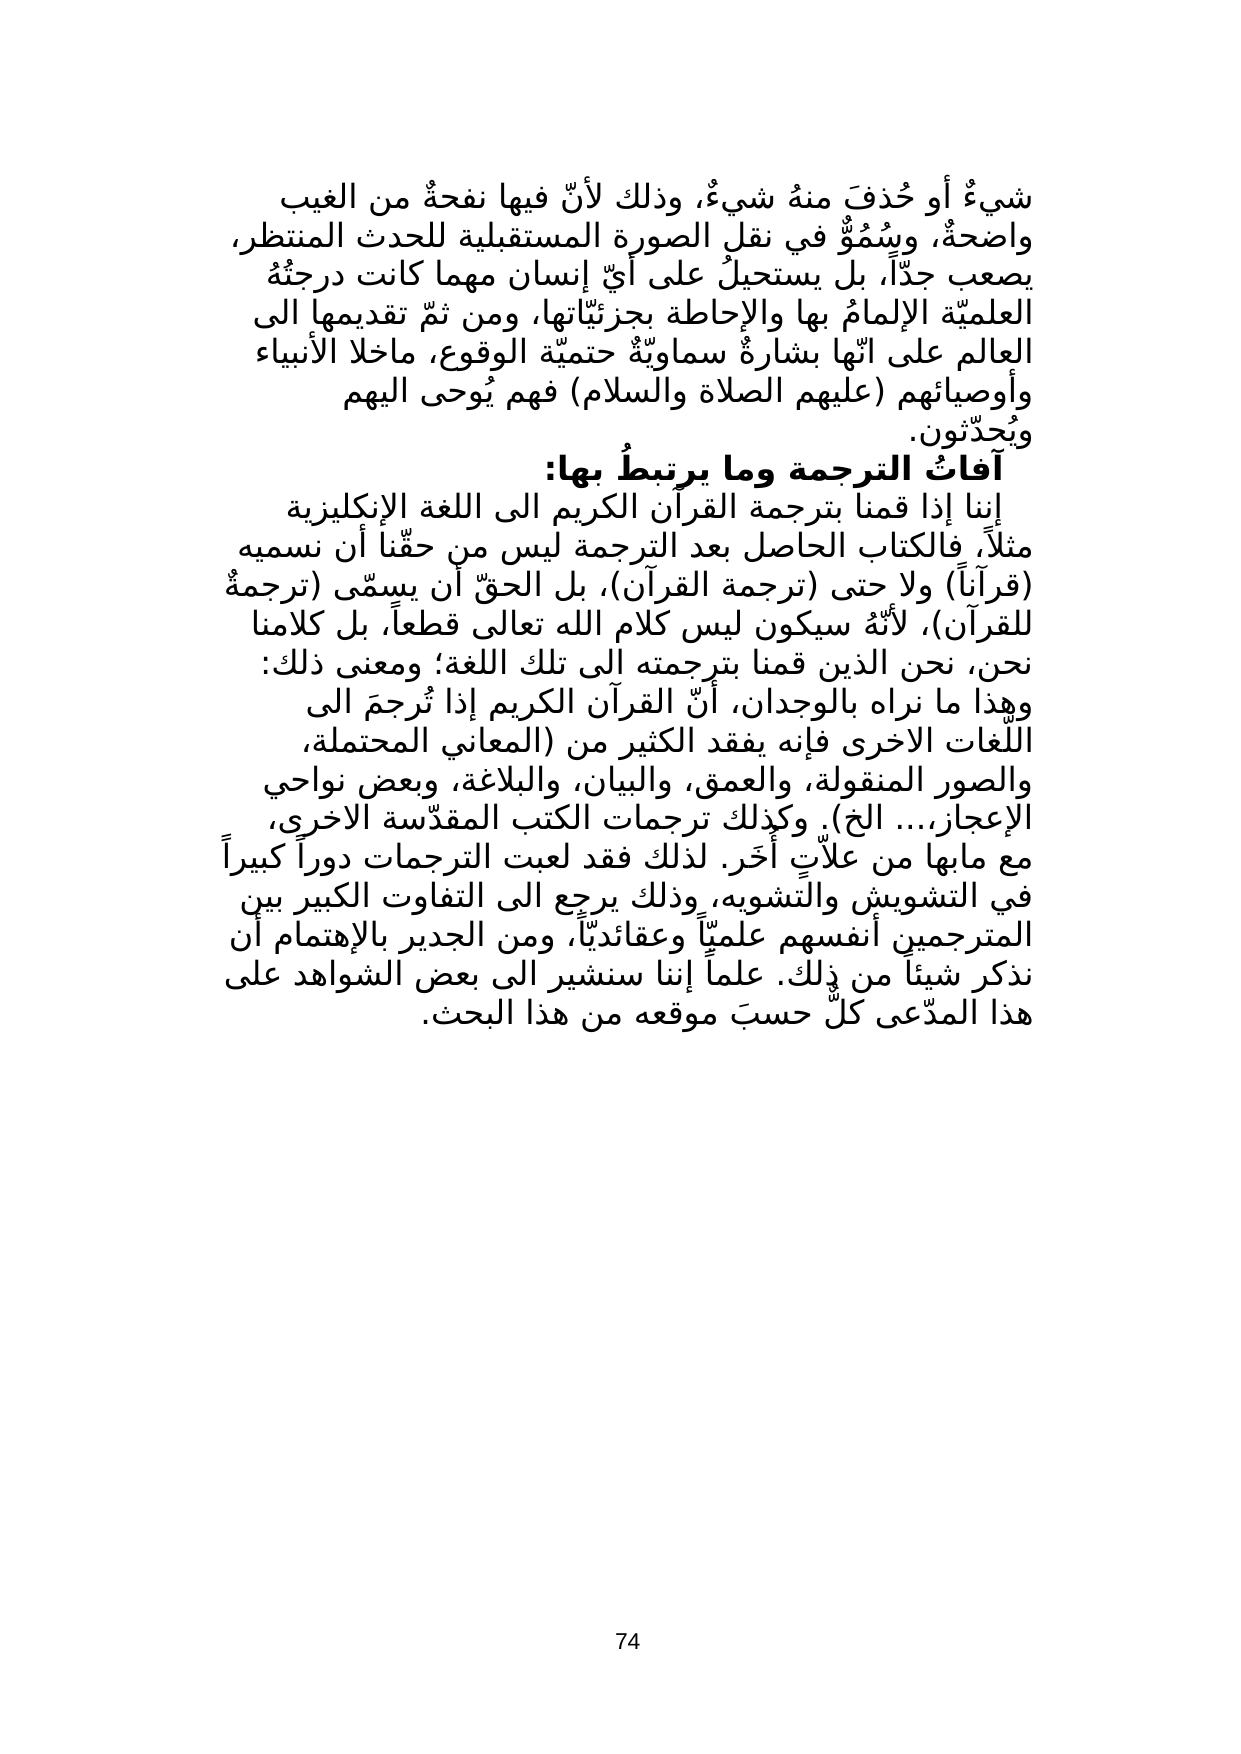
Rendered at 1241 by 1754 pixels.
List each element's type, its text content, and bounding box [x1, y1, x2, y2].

text آفاتُ الترجمة وما يرتبطُ بها: [222, 449, 1033, 488]
text شيءٌ أو حُذفَ منهُ شيءٌ، وذلك لأنّ فيها نفحةٌ من الغيب واضحةٌ، وسُمُوٌّ في نقل الصورة المستقبلية للحدث المنتظر، يصعب جدّاً، بل يستحيلُ على أيّ إنسان مهما كانت درجتُهُ العلميّة الإلمامُ بها والإحاطة بجزئيّاتها، ومن ثمّ تقديمها الى العالم على انّها بشارةٌ سماويّةٌ حتميّة الوقوع، ماخلا الأنبياء وأوصيائهم (عليهم الصلاة والسلام) فهم يُوحى اليهم ويُحدّثون. [222, 177, 1033, 449]
text إننا إذا قمنا بترجمة القرآن الكريم الى اللغة الإنكليزية مثلاً، فالكتاب الحاصل بعد الترجمة ليس من حقّنا أن نسميه (قرآناً) ولا حتى (ترجمة القرآن)، بل الحقّ أن يسمّى (ترجمةٌ للقرآن)، لأنّهُ سيكون ليس كلام الله تعالى قطعاً، بل كلامنا نحن، نحن الذين قمنا بترجمته الى تلك اللغة؛ ومعنى ذلك: وهذا ما نراه بالوجدان، أنّ القرآن الكريم إذا تُرجمَ الى اللّغات الاخرى فإنه يفقد الكثير من (المعاني المحتملة، والصور المنقولة، والعمق، والبيان، والبلاغة، وبعض نواحي الإعجاز،... الخ). وكذلك ترجمات الكتب المقدّسة الاخرى، مع مابها من علاّتٍ أُخَر. لذلك فقد لعبت الترجمات دوراً كبيراً في التشويش والتشويه، وذلك يرجع الى التفاوت الكبير بين المترجمين أنفسهم علميّاً وعقائديّاً، ومن الجدير بالإهتمام أن نذكر شيئاً من ذلك. علماً إننا سنشير الى بعض الشواهد على هذا المدّعى كلٌّ حسبَ موقعه من هذا البحث. [222, 488, 1033, 1032]
